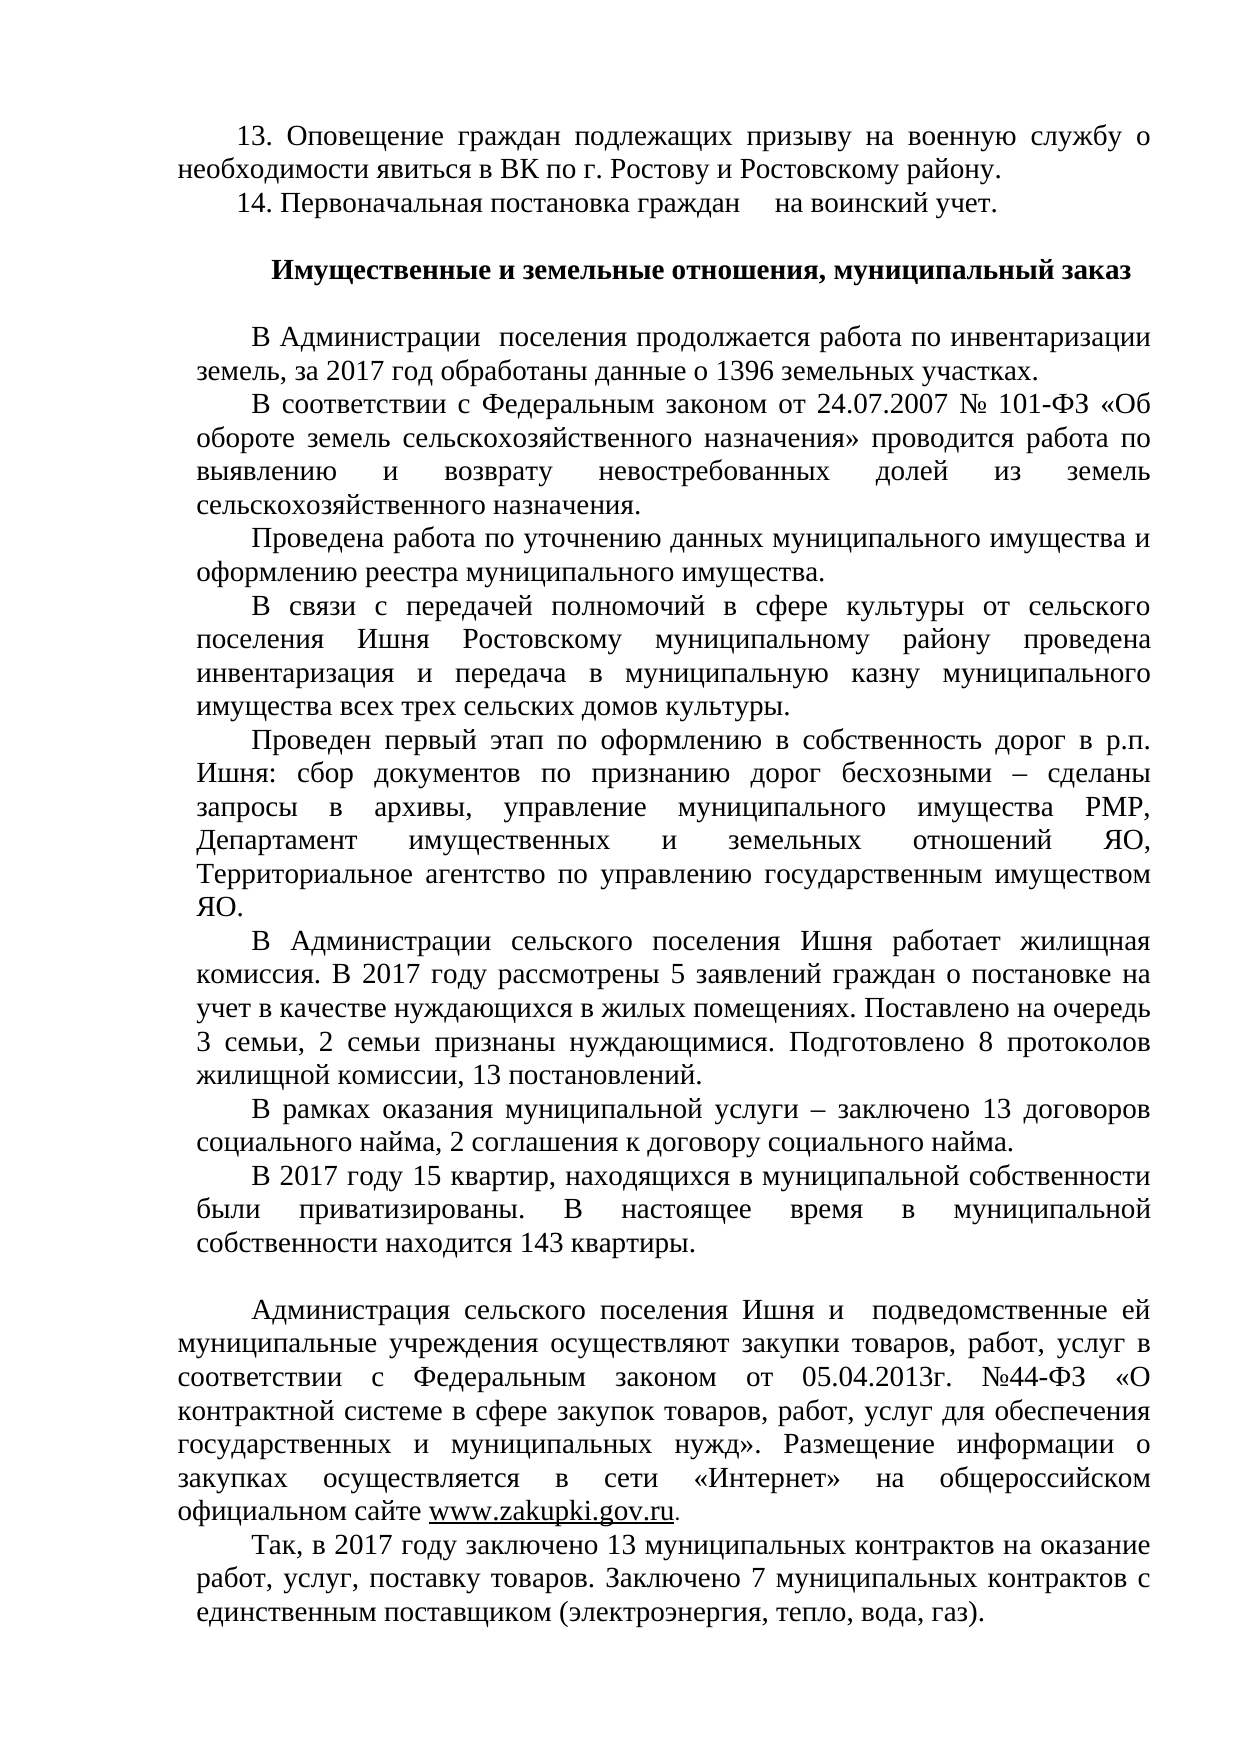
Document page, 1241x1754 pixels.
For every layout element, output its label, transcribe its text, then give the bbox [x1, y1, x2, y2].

text 14. Первоначальная постановка граждан на воинский учет. [177, 185, 1152, 219]
text В связи с передачей полномочий в сфере культуры от сельского поселения Ишня Ростовскому муниципальному району проведена инвентаризация и передача в муниципальную казну муниципального имущества всех трех сельских домов культуры. [196, 588, 1152, 722]
text 13. Оповещение граждан подлежащих призыву на военную службу о необходимости явиться в ВК по г. Ростову и Ростовскому району. [177, 118, 1152, 185]
text В соответствии с Федеральным законом от 24.07.2007 № 101-ФЗ «Об обороте земель сельскохозяйственного назначения» проводится работа по выявлению и возврату невостребованных долей из земель сельскохозяйственного назначения. [196, 386, 1152, 521]
text В рамках оказания муниципальной услуги – заключено 13 договоров социального найма, 2 соглашения к договору социального найма. [196, 1091, 1152, 1158]
text В Администрации сельского поселения Ишня работает жилищная комиссия. В 2017 году рассмотрены 5 заявлений граждан о постановке на учет в качестве нуждающихся в жилых помещениях. Поставлено на очередь 3 семьи, 2 семьи признаны нуждающимися. Подготовлено 8 протоколов жилищной комиссии, 13 постановлений. [196, 923, 1152, 1091]
text Так, в 2017 году заключено 13 муниципальных контрактов на оказание работ, услуг, поставку товаров. Заключено 7 муниципальных контрактов с единственным поставщиком (электроэнергия, тепло, вода, газ). [196, 1527, 1152, 1627]
text Проведена работа по уточнению данных муниципального имущества и оформлению реестра муниципального имущества. [196, 521, 1152, 588]
text В Администрации поселения продолжается работа по инвентаризации земель, за 2017 год обработаны данные о 1396 земельных участках. [196, 319, 1152, 386]
text Имущественные и земельные отношения, муниципальный заказ [196, 252, 1152, 286]
text В 2017 году 15 квартир, находящихся в муниципальной собственности были приватизированы. В настоящее время в муниципальной собственности находится 143 квартиры. [196, 1158, 1152, 1258]
text Проведен первый этап по оформлению в собственность дорог в р.п. Ишня: сбор документов по признанию дорог бесхозными – сделаны запросы в архивы, управление муниципального имущества РМР, Департамент имущественных и земельных отношений ЯО, Территориальное агентство по управлению государственным имуществом ЯО. [196, 722, 1152, 923]
text Администрация сельского поселения Ишня и подведомственные ей муниципальные учреждения осуществляют закупки товаров, работ, услуг в соответствии с Федеральным законом от 05.04.2013г. №44-ФЗ «О контрактной системе в сфере закупок товаров, работ, услуг для обеспечения государственных и муниципальных нужд». Размещение информации о закупках осуществляется в сети «Интернет» на общероссийском официальном сайте www.zakupki.gov.ru. [177, 1292, 1152, 1527]
